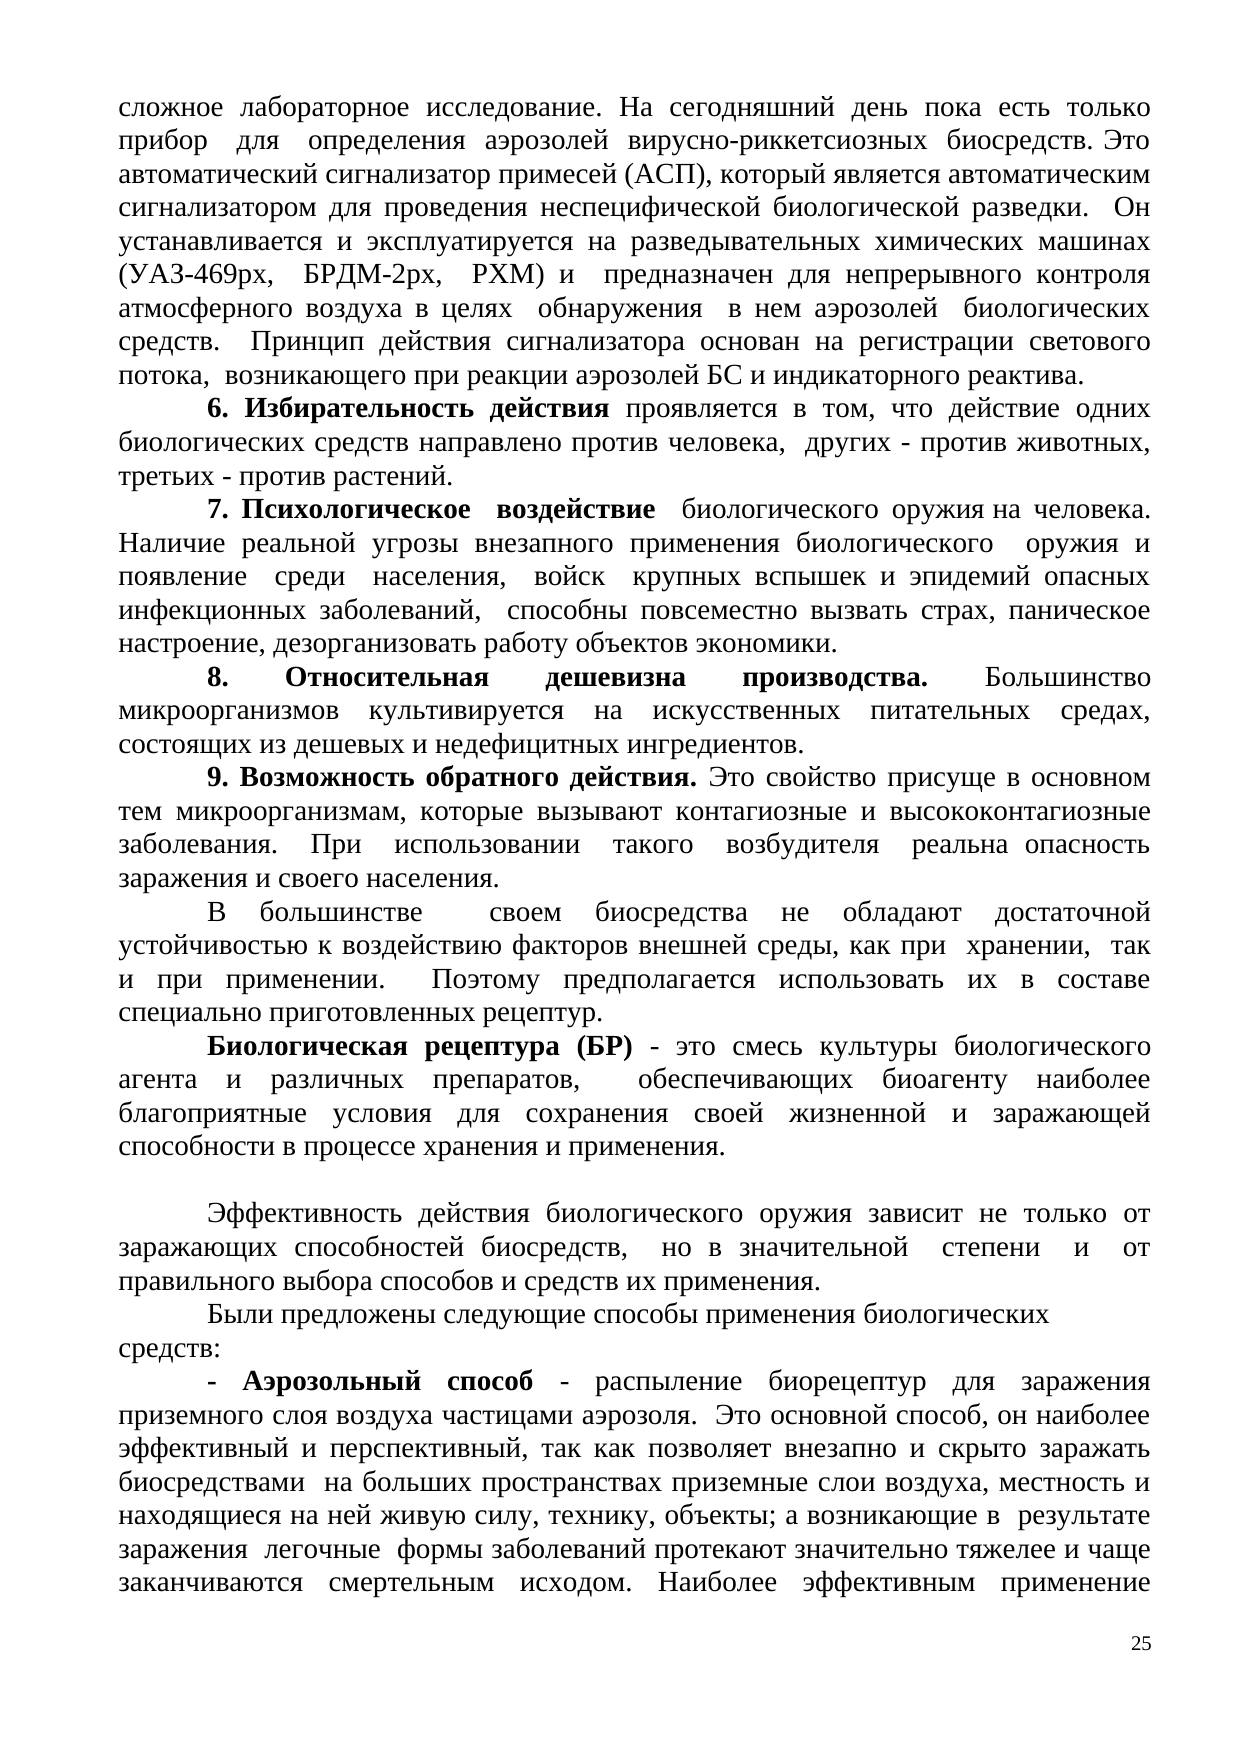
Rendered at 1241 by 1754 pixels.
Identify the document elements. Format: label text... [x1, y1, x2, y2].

text 8. Относительная дешевизна производства. Большинство микроорганизмов культивируется на искусственных питательных средах, состоящих из дешевых и недефицитных ингредиентов. [118, 659, 1152, 759]
text Эффективность действия биологического оружия зависит не только от заражающих способностей биосредств, но в значительной степени и от правильного выбора способов и средств их применения. [118, 1196, 1152, 1296]
text Были предложены следующие способы применения биологических средств: [118, 1296, 1152, 1363]
text 6. Избирательность действия проявляется в том, что действие одних биологических средств направлено против человека, других - против животных, третьих - против растений. [118, 391, 1152, 491]
text 9. Возможность обратного действия. Это свойство присуще в основном тем микроорганизмам, которые вызывают контагиозные и высококонтагиозные заболевания. При использовании такого возбудителя реальна опасность заражения и своего населения. [118, 759, 1152, 894]
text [118, 89, 1152, 391]
text Биологическая рецептура (БР) - это смесь культуры биологического агента и различных препаратов, обеспечивающих биоагенту наиболее благоприятные условия для сохранения своей жизненной и заражающей способности в процессе хранения и применения. [118, 1028, 1152, 1162]
text 7. Психологическое воздействие биологического оружия на человека. Наличие реальной угрозы внезапного применения биологического оружия и появление среди населения, войск крупных вспышек и эпидемий опасных инфекционных заболеваний, способны повсеместно вызвать страх, паническое настроение, дезорганизовать работу объектов экономики. [118, 491, 1152, 659]
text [118, 1363, 1152, 1598]
text В большинстве своем биосредства не обладают достаточной устойчивостью к воздействию факторов внешней среды, как при хранении, так и при применении. Поэтому предполагается использовать их в составе специально приготовленных рецептур. [118, 894, 1152, 1028]
